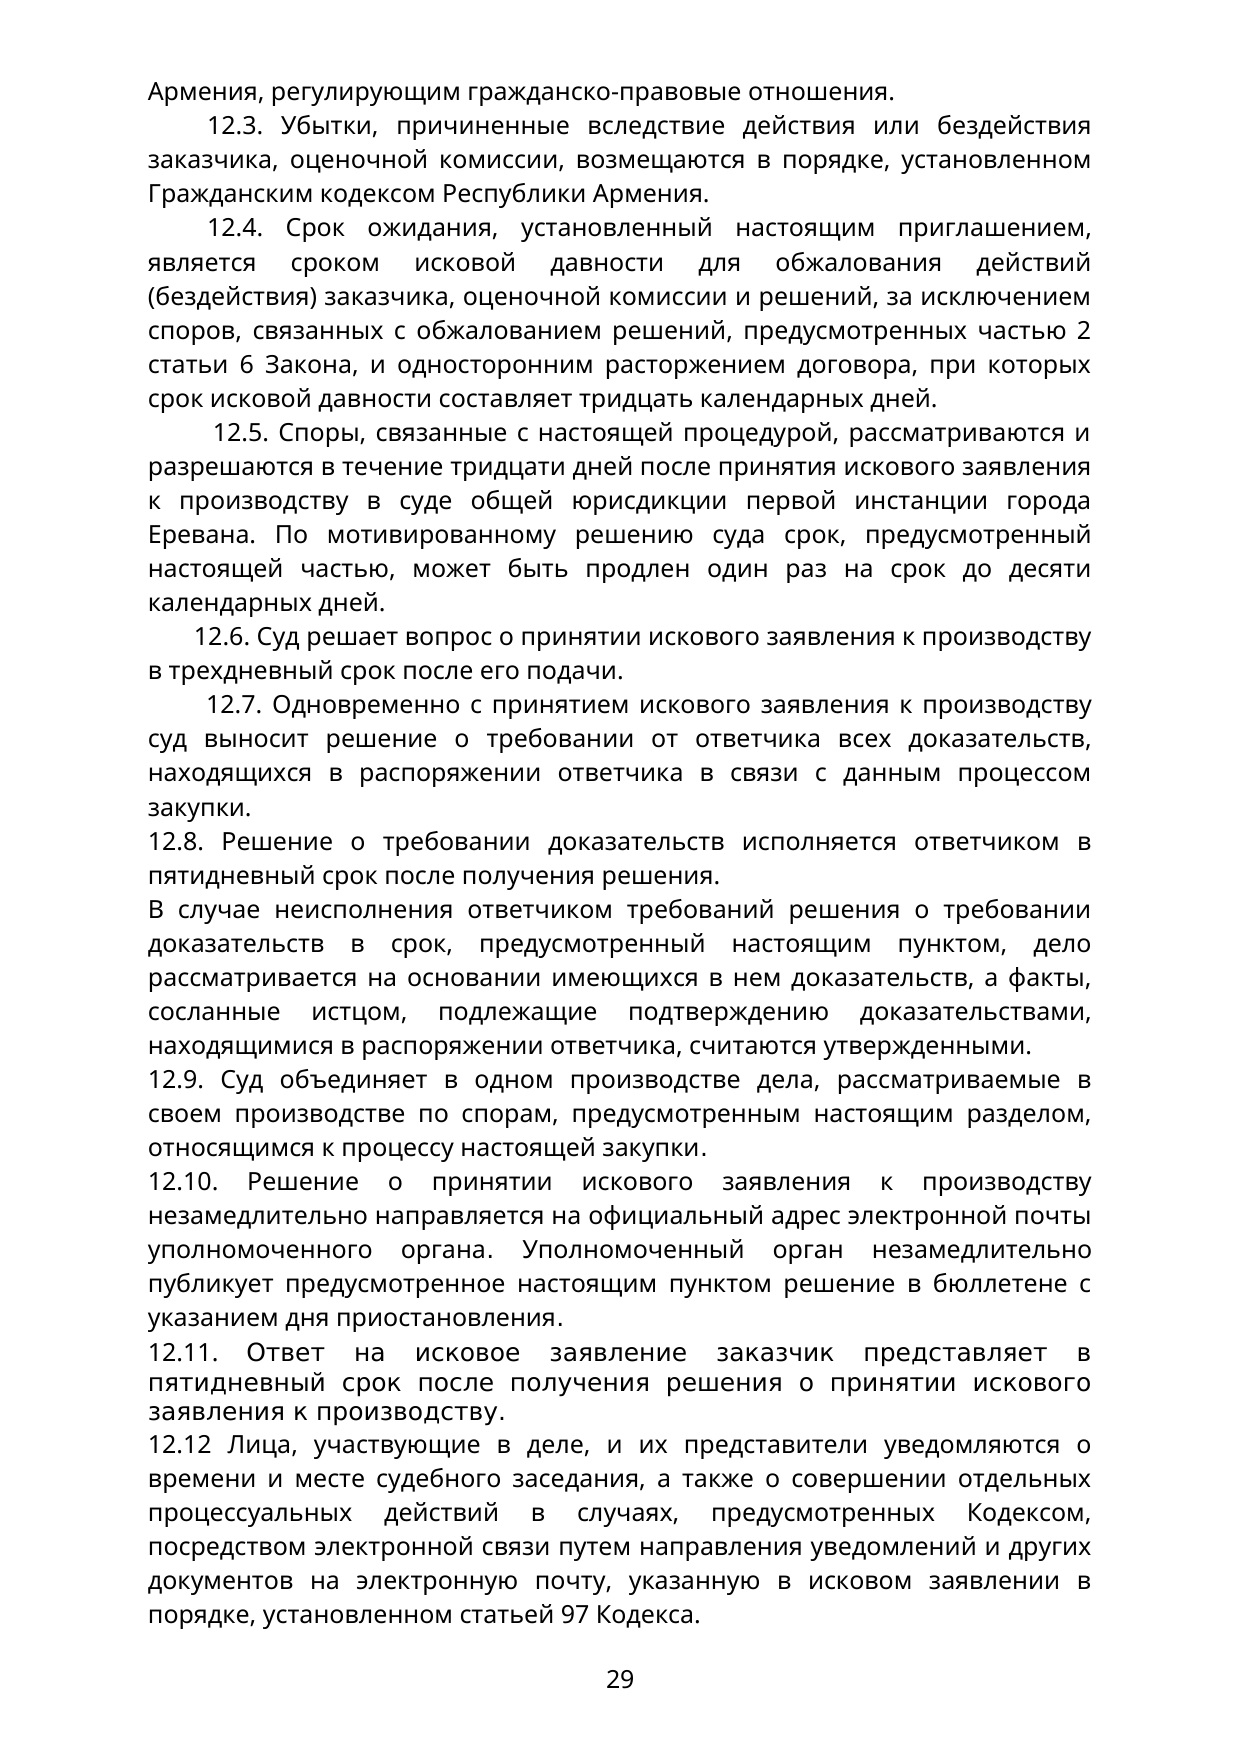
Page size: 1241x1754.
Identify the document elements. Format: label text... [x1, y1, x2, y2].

text 12.4. Срок ожидания, установленный настоящим приглашением, является сроком исковой давности для обжалования действий (бездействия) заказчика, оценочной комиссии и решений, за исключением споров, связанных с обжалованием решений, предусмотренных частью 2 статьи 6 Закона, и односторонним расторжением договора, при которых срок исковой давности составляет тридцать календарных дней. [148, 210, 1092, 414]
text 12.6. Суд решает вопрос о принятии искового заявления к производству в трехдневный срок после его подачи. [148, 619, 1092, 687]
text 12.10. Решение о принятии искового заявления к производству незамедлительно направляется на официальный адрес электронной почты уполномоченного органа. Уполномоченный орган незамедлительно публикует предусмотренное настоящим пунктом решение в бюллетене с указанием дня приостановления. [148, 1164, 1092, 1334]
text В случае неисполнения ответчиком требований решения о требовании доказательств в срок, предусмотренный настоящим пунктом, дело рассматривается на основании имеющихся в нем доказательств, а факты, сосланные истцом, подлежащие подтверждению доказательствами, находящимися в распоряжении ответчика, считаются утвержденными. [148, 891, 1092, 1062]
text 12.12 Лица, участвующие в деле, и их представители уведомляются о времени и месте судебного заседания, а также о совершении отдельных процессуальных действий в случаях, предусмотренных Кодексом, посредством электронной связи путем направления уведомлений и других документов на электронную почту, указанную в исковом заявлении в порядке, установленном статьей 97 Кодекса. [148, 1427, 1092, 1631]
text 12.5. Споры, связанные с настоящей процедурой, рассматриваются и разрешаются в течение тридцати дней после принятия искового заявления к производству в суде общей юрисдикции первой инстанции города Еревана. По мотивированному решению суда срок, предусмотренный настоящей частью, может быть продлен один раз на срок до десяти календарных дней. [148, 414, 1092, 619]
text 12.8. Решение о требовании доказательств исполняется ответчиком в пятидневный срок после получения решения. [148, 823, 1092, 891]
text 12.7. Одновременно с принятием искового заявления к производству суд выносит решение о требовании от ответчика всех доказательств, находящихся в распоряжении ответчика в связи с данным процессом закупки. [148, 687, 1092, 823]
text 12.3. Убытки, причиненные вследствие действия или бездействия заказчика, оценочной комиссии, возмещаются в порядке, установленном Гражданским кодексом Республики Армения. [148, 108, 1092, 210]
text 12.9. Суд объединяет в одном производстве дела, рассматриваемые в своем производстве по спорам, предусмотренным настоящим разделом, относящимся к процессу настоящей закупки. [148, 1062, 1092, 1164]
text 12.11. Ответ на исковое заявление заказчик представляет в пятидневный срок после получения решения о принятии искового заявления к производству. [148, 1334, 1092, 1427]
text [148, 74, 1092, 108]
